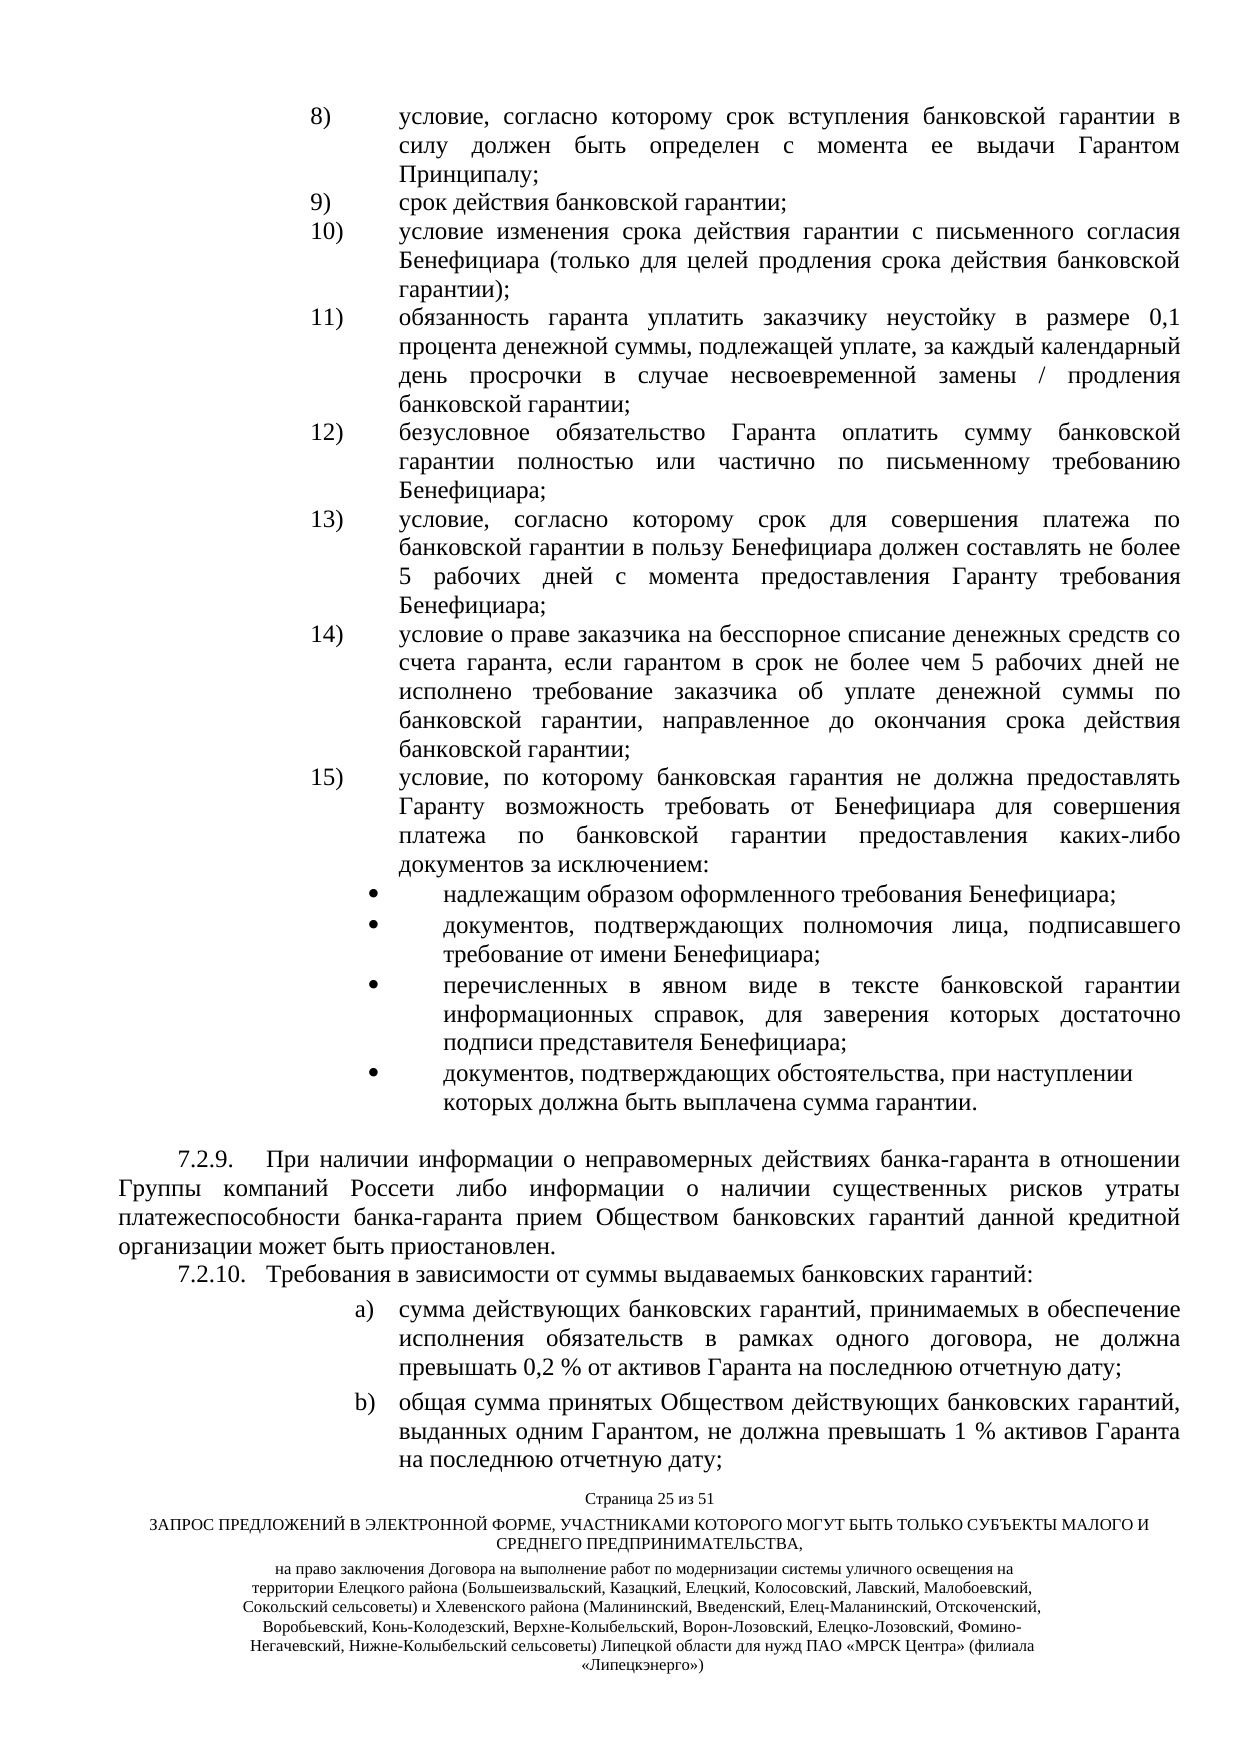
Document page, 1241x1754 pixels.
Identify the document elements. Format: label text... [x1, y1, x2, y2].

list Требования в зависимости от суммы выдаваемых банковских гарантий: [118, 1259, 1181, 1288]
list условие изменения срока действия гарантии с письменного согласия Бенефициара (только для целей продления срока действия банковской гарантии); [310, 216, 1181, 302]
list надлежащим образом оформленного требования Бенефициара; [369, 879, 1181, 908]
list сумма действующих банковских гарантий, принимаемых в обеспечение исполнения обязательств в рамках одного договора, не должна превышать 0,2 % от активов Гаранта на последнюю отчетную дату; [354, 1294, 1181, 1381]
list документов, подтверждающих полномочия лица, подписавшего требование от имени Бенефициара; [369, 910, 1181, 968]
list обязанность гаранта уплатить заказчику неустойку в размере 0,1 процента денежной суммы, подлежащей уплате, за каждый календарный день просрочки в случае несвоевременной замены / продления банковской гарантии; [310, 302, 1181, 417]
list условие, по которому банковская гарантия не должна предоставлять Гаранту возможность требовать от Бенефициара для совершения платежа по банковской гарантии предоставления каких-либо документов за исключением: [310, 762, 1181, 877]
list перечисленных в явном виде в тексте банковской гарантии информационных справок, для заверения которых достаточно подписи представителя Бенефициара; [369, 970, 1181, 1056]
list При наличии информации о неправомерных действиях банка-гаранта в отношении Группы компаний Россети либо информации о наличии существенных рисков утраты платежеспособности банка-гаранта прием Обществом банковских гарантий данной кредитной организации может быть приостановлен. [118, 1144, 1181, 1259]
list условие о праве заказчика на бесспорное списание денежных средств со счета гаранта, если гарантом в срок не более чем 5 рабочих дней не исполнено требование заказчика об уплате денежной суммы по банковской гарантии, направленное до окончания срока действия банковской гарантии; [310, 619, 1181, 762]
list срок действия банковской гарантии; [310, 187, 1181, 216]
list безусловное обязательство Гаранта оплатить сумму банковской гарантии полностью или частично по письменному требованию Бенефициара; [310, 417, 1181, 504]
list общая сумма принятых Обществом действующих банковских гарантий, выданных одним Гарантом, не должна превышать 1 % активов Гаранта на последнюю отчетную дату; [354, 1387, 1181, 1473]
list документов, подтверждающих обстоятельства, при наступлении которых должна быть выплачена сумма гарантии. [369, 1058, 1181, 1116]
list условие, согласно которому срок для совершения платежа по банковской гарантии в пользу Бенефициара должен составлять не более 5 рабочих дней с момента предоставления Гаранту требования Бенефициара; [310, 504, 1181, 619]
list условие, согласно которому срок вступления банковской гарантии в силу должен быть определен с момента ее выдачи Гарантом Принципалу; [310, 101, 1181, 187]
